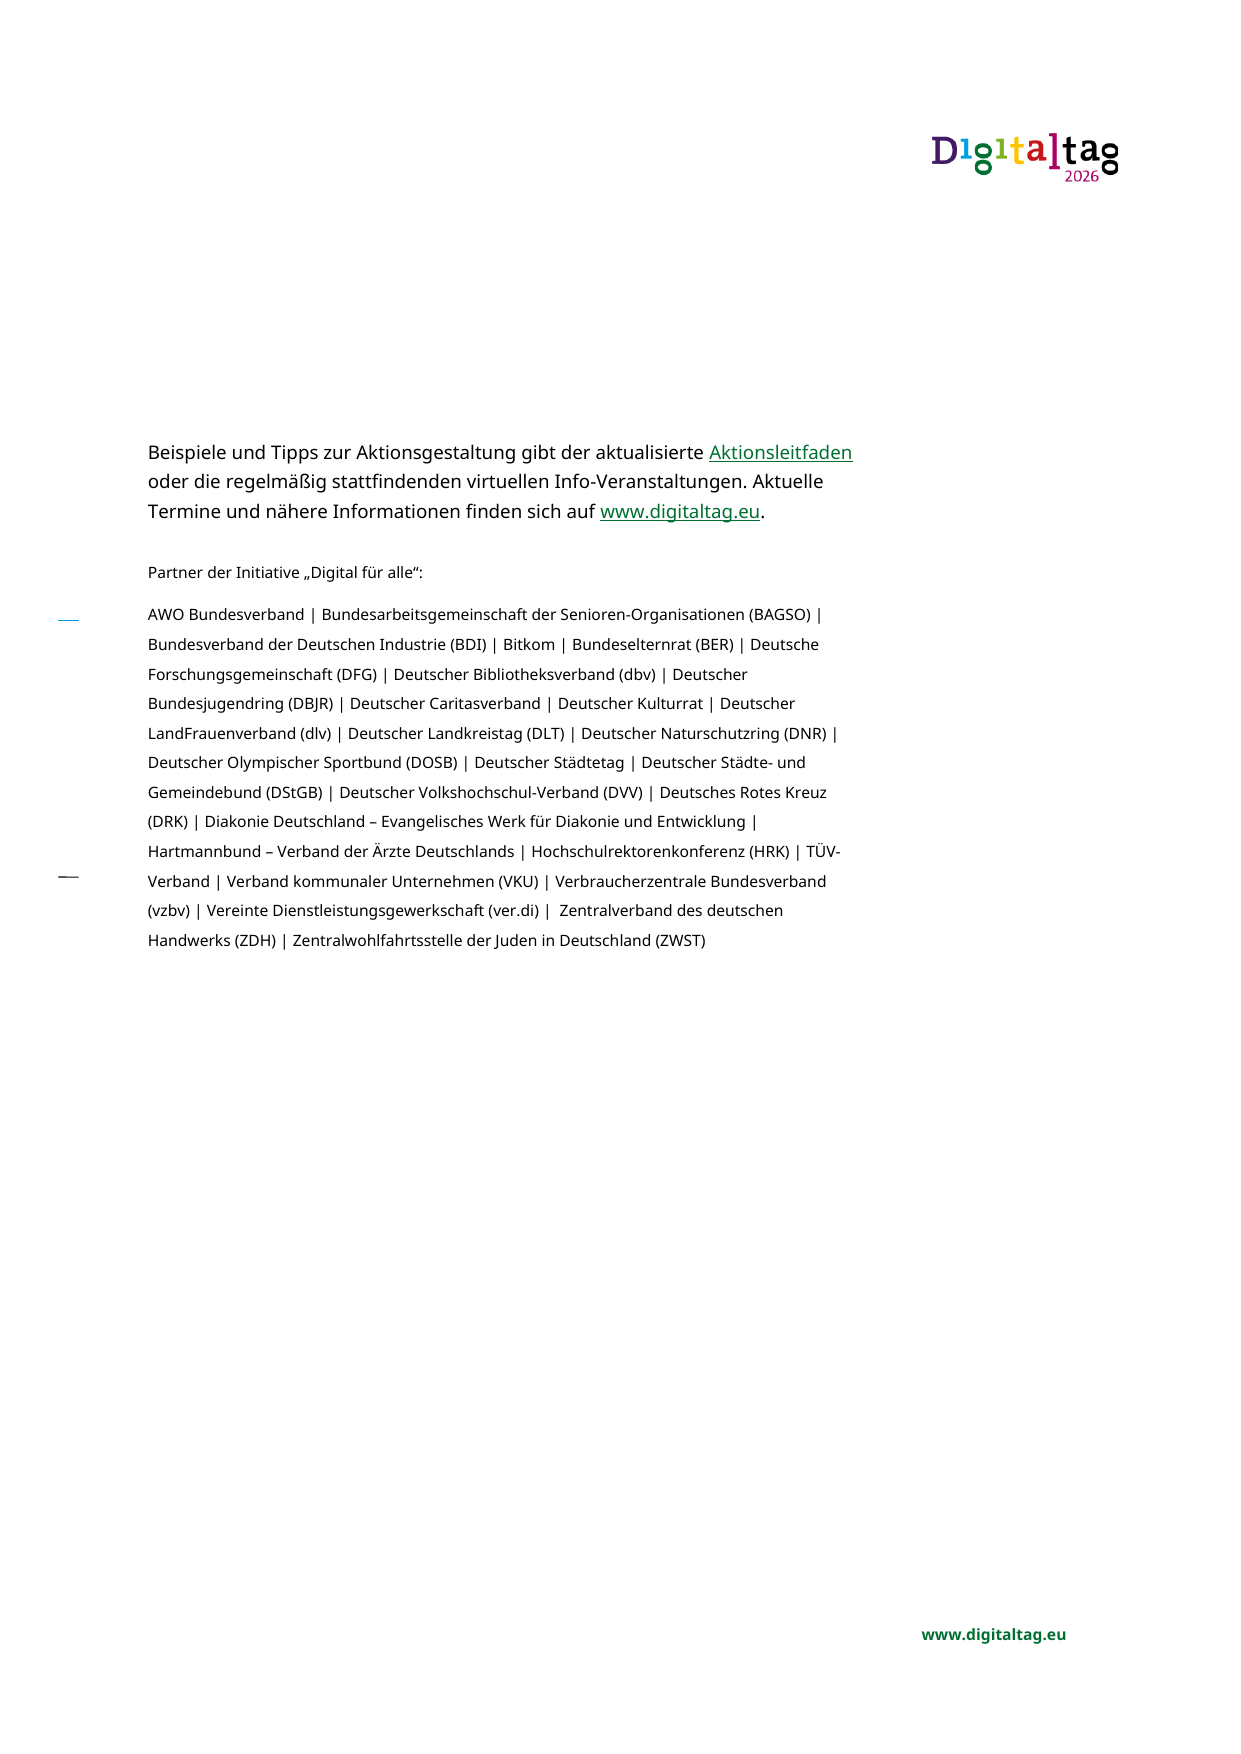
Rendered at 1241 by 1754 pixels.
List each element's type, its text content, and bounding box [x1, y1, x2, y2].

text AWO Bundesverband | Bundesarbeitsgemeinschaft der Senioren-Organisationen (BAGSO) | Bundesverband der Deutschen Industrie (BDI) | Bitkom | Bundeselternrat (BER) | Deutsche Forschungsgemeinschaft (DFG) | Deutscher Bibliotheksverband (dbv) | Deutscher Bundesjugendring (DBJR) | Deutscher Caritasverband | Deutscher Kulturrat | Deutscher LandFrauenverband (dlv) | Deutscher Landkreistag (DLT) | Deutscher Naturschutzring (DNR) | Deutscher Olympischer Sportbund (DOSB) | Deutscher Städtetag | Deutscher Städte- und Gemeindebund (DStGB) | Deutscher Volkshochschul-Verband (DVV) | Deutsches Rotes Kreuz (DRK) | Diakonie Deutschland – Evangelisches Werk für Diakonie und Entwicklung | Hartmannbund – Verband der Ärzte Deutschlands | Hochschulrektorenkonferenz (HRK) | TÜV-Verband | Verband kommunaler Unternehmen (VKU) | Verbraucherzentrale Bundesverband (vzbv) | Vereinte Dienstleistungsgewerkschaft (ver.di) | Zentralverband des deutschen Handwerks (ZDH) | Zentralwohlfahrtsstelle der Juden in Deutschland (ZWST) [148, 596, 856, 951]
text Partner der Initiative „Digital für alle“: [148, 554, 856, 583]
text Beispiele und Tipps zur Aktionsgestaltung gibt der aktualisierte Aktionsleitfaden oder die regelmäßig stattfindenden virtuellen Info-Veranstaltungen. Aktuelle Termine und nähere Informationen finden sich auf www.digitaltag.eu. [148, 435, 856, 524]
picture [931, 132, 1119, 182]
